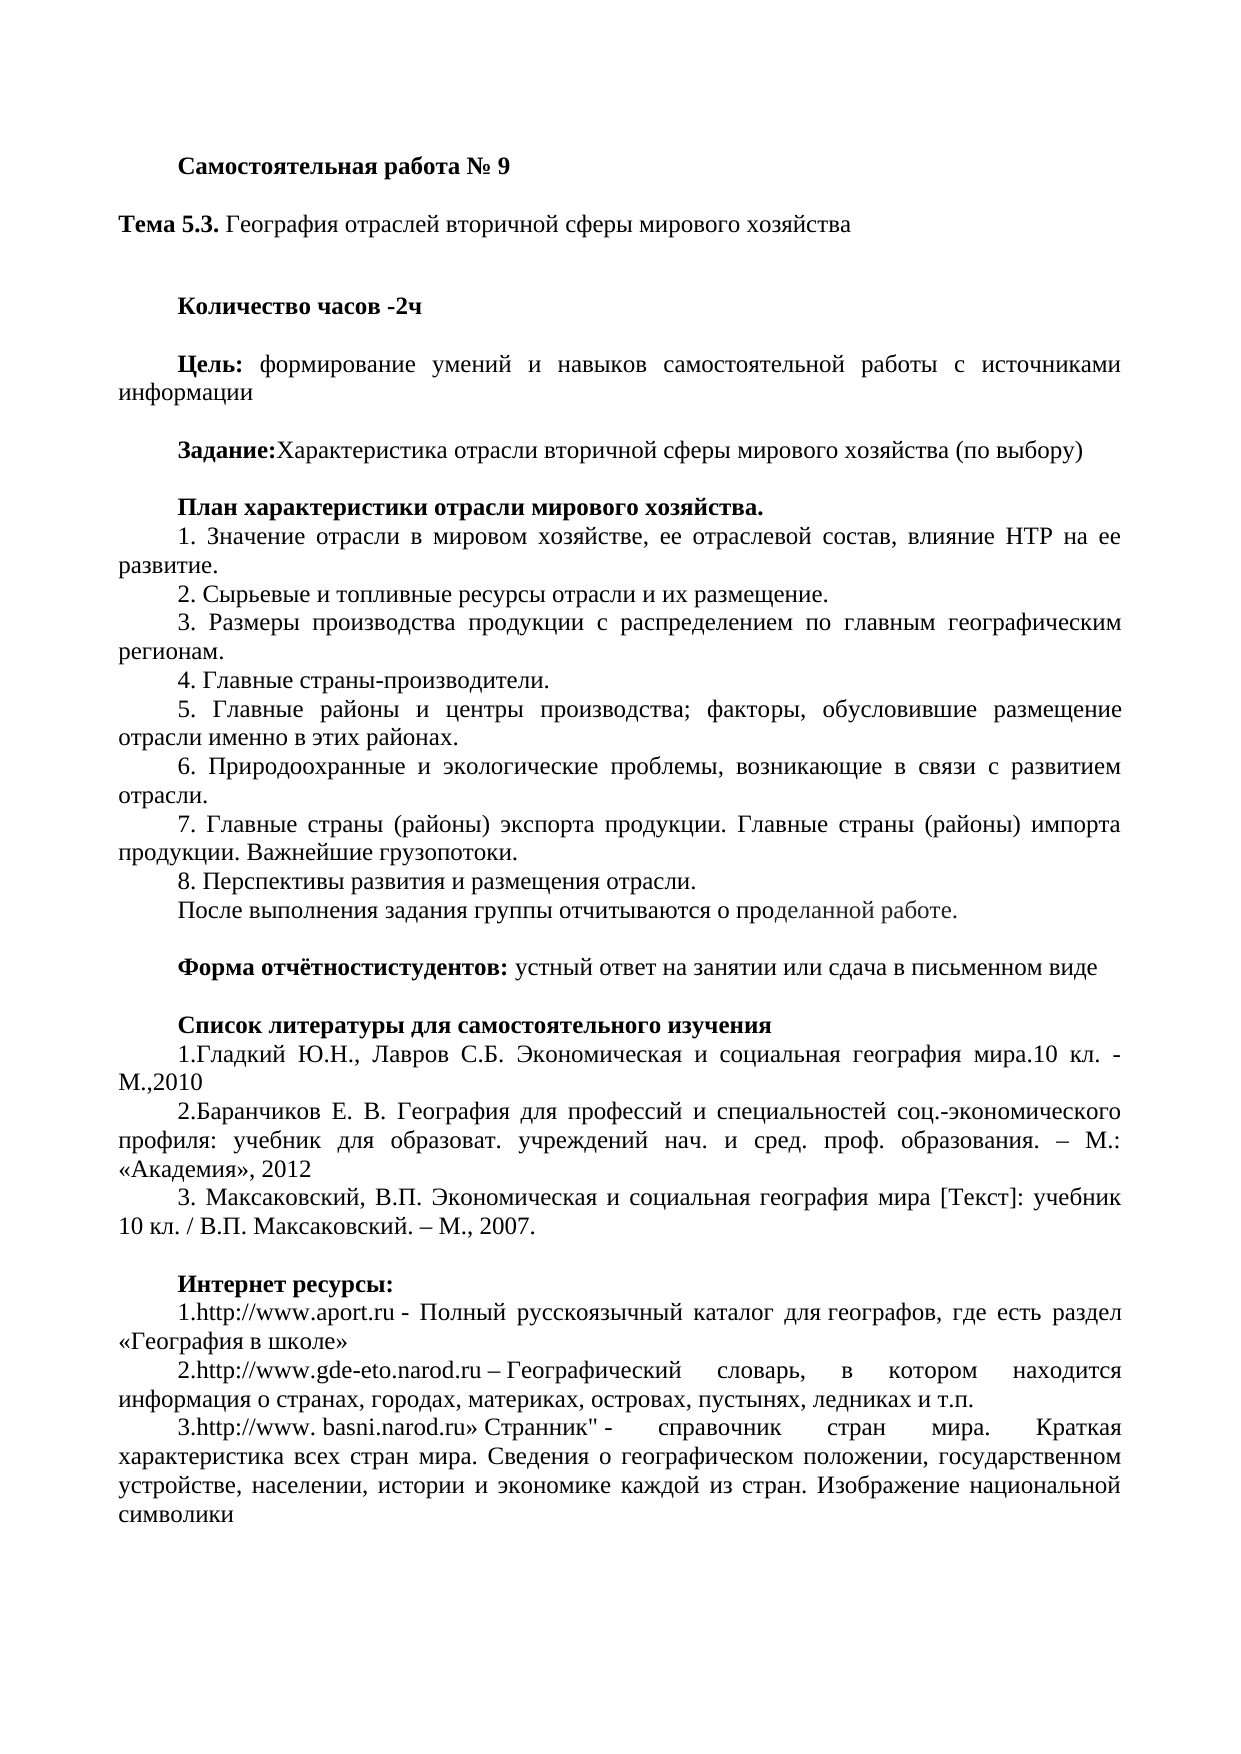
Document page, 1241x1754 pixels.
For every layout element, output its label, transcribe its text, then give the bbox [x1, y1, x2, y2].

text Тема 5.3. География отраслей вторичной сферы мирового хозяйства [118, 209, 1122, 237]
text Задание:Характеристика отрасли вторичной сферы мирового хозяйства (по выбору) [118, 435, 1122, 464]
text Форма отчётностистудентов: устный ответ на занятии или сдача в письменном виде [118, 952, 1122, 981]
text 6. Природоохранные и экологические проблемы, возникающие в связи с развитием отрасли. [118, 751, 1122, 809]
text Список литературы для самостоятельного изучения [118, 1010, 1122, 1039]
text 1.http://www.aport.ru - Полный русскоязычный каталог для географов, где есть раздел «География в школе» [118, 1297, 1122, 1355]
text 1.Гладкий Ю.Н., Лавров С.Б. Экономическая и социальная география мира.10 кл. -М.,2010 [118, 1039, 1122, 1096]
text 2. Сырьевые и топливные ресурсы отрасли и их размещение. [118, 579, 1122, 607]
text 2.Баранчиков Е. В. География для профессий и специальностей соц.-экономического профиля: учебник для образоват. учреждений нач. и сред. проф. образования. – М.: «Академия», 2012 [118, 1096, 1122, 1182]
text После выполнения задания группы отчитываются о проделанной работе. [118, 895, 1122, 924]
text План характеристики отрасли мирового хозяйства. [118, 492, 1122, 521]
text Интернет ресурсы: [118, 1269, 1122, 1297]
text 1. Значение отрасли в мировом хозяйстве, ее отраслевой состав, влияние НТР на ее развитие. [118, 521, 1122, 579]
text 8. Перспективы развития и размещения отрасли. [118, 866, 1122, 895]
text 3.http://www. basni.narod.ru» Странник" - справочник стран мира. Краткая характеристика всех стран мира. Сведения о географическом положении, государственном устройстве, населении, истории и экономике каждой из стран. Изображение национальной символики [118, 1412, 1122, 1527]
text 7. Главные страны (районы) экспорта продукции. Главные страны (районы) импорта продукции. Важнейшие грузопотоки. [118, 809, 1122, 866]
text Цель: формирование умений и навыков самостоятельной работы с источниками информации [118, 349, 1122, 406]
text 5. Главные районы и центры производства; факторы, обусловившие размещение отрасли именно в этих районах. [118, 694, 1122, 751]
text Количество часов -2ч [118, 291, 1122, 320]
text 3. Размеры производства продукции с распределением по главным географическим регионам. [118, 607, 1122, 665]
text Самостоятельная работа № 9 [118, 151, 1122, 180]
text 3. Максаковский, В.П. Экономическая и социальная география мира [Текст]: учебник 10 кл. / В.П. Максаковский. – М., 2007. [118, 1182, 1122, 1240]
text 2.http://www.gde-eto.narod.ru – Географический словарь, в котором находится информация о странах, городах, материках, островах, пустынях, ледниках и т.п. [118, 1355, 1122, 1412]
text 4. Главные страны-производители. [118, 665, 1122, 694]
